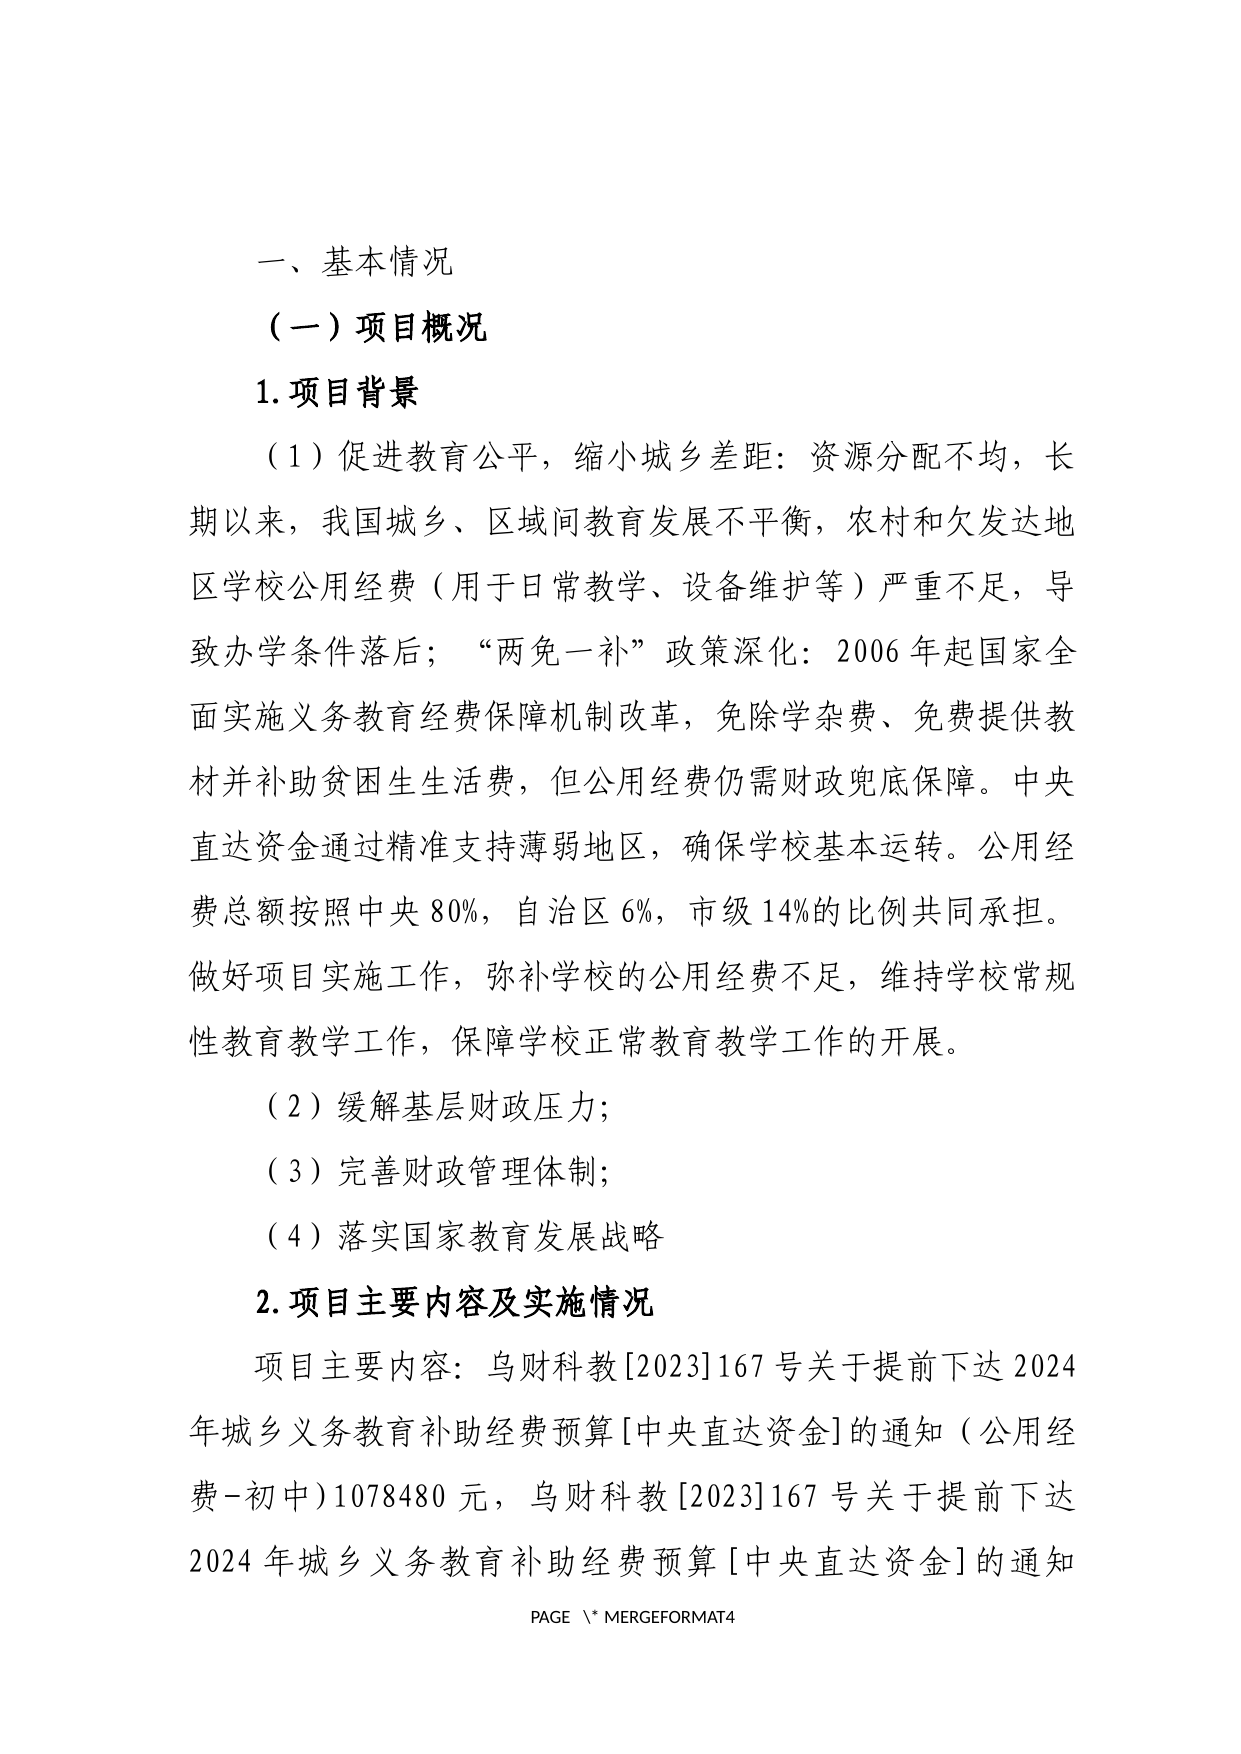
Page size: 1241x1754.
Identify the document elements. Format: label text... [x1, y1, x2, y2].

text （2）缓解基层财政压力； [187, 1072, 1078, 1137]
text （4）落实国家教育发展战略 [187, 1202, 1078, 1267]
text （一）项目概况 [187, 292, 1078, 357]
text 1.项目背景 [187, 357, 1078, 422]
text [187, 1332, 1078, 1592]
text 2.项目主要内容及实施情况 [187, 1267, 1078, 1332]
text （3）完善财政管理体制； [187, 1137, 1078, 1202]
text 一、基本情况 [187, 227, 1078, 292]
text （1）促进教育公平，缩小城乡差距：资源分配不均，长期以来，我国城乡、区域间教育发展不平衡，农村和欠发达地区学校公用经费（用于日常教学、设备维护等）严重不足，导致办学条件落后；“两免一补”政策深化：2006年起国家全面实施义务教育经费保障机制改革，免除学杂费、免费提供教材并补助贫困生生活费，但公用经费仍需财政兜底保障。中央直达资金通过精准支持薄弱地区，确保学校基本运转。公用经费总额按照中央80%，自治区6%，市级14%的比例共同承担。做好项目实施工作，弥补学校的公用经费不足，维持学校常规性教育教学工作，保障学校正常教育教学工作的开展。 [187, 422, 1078, 1072]
